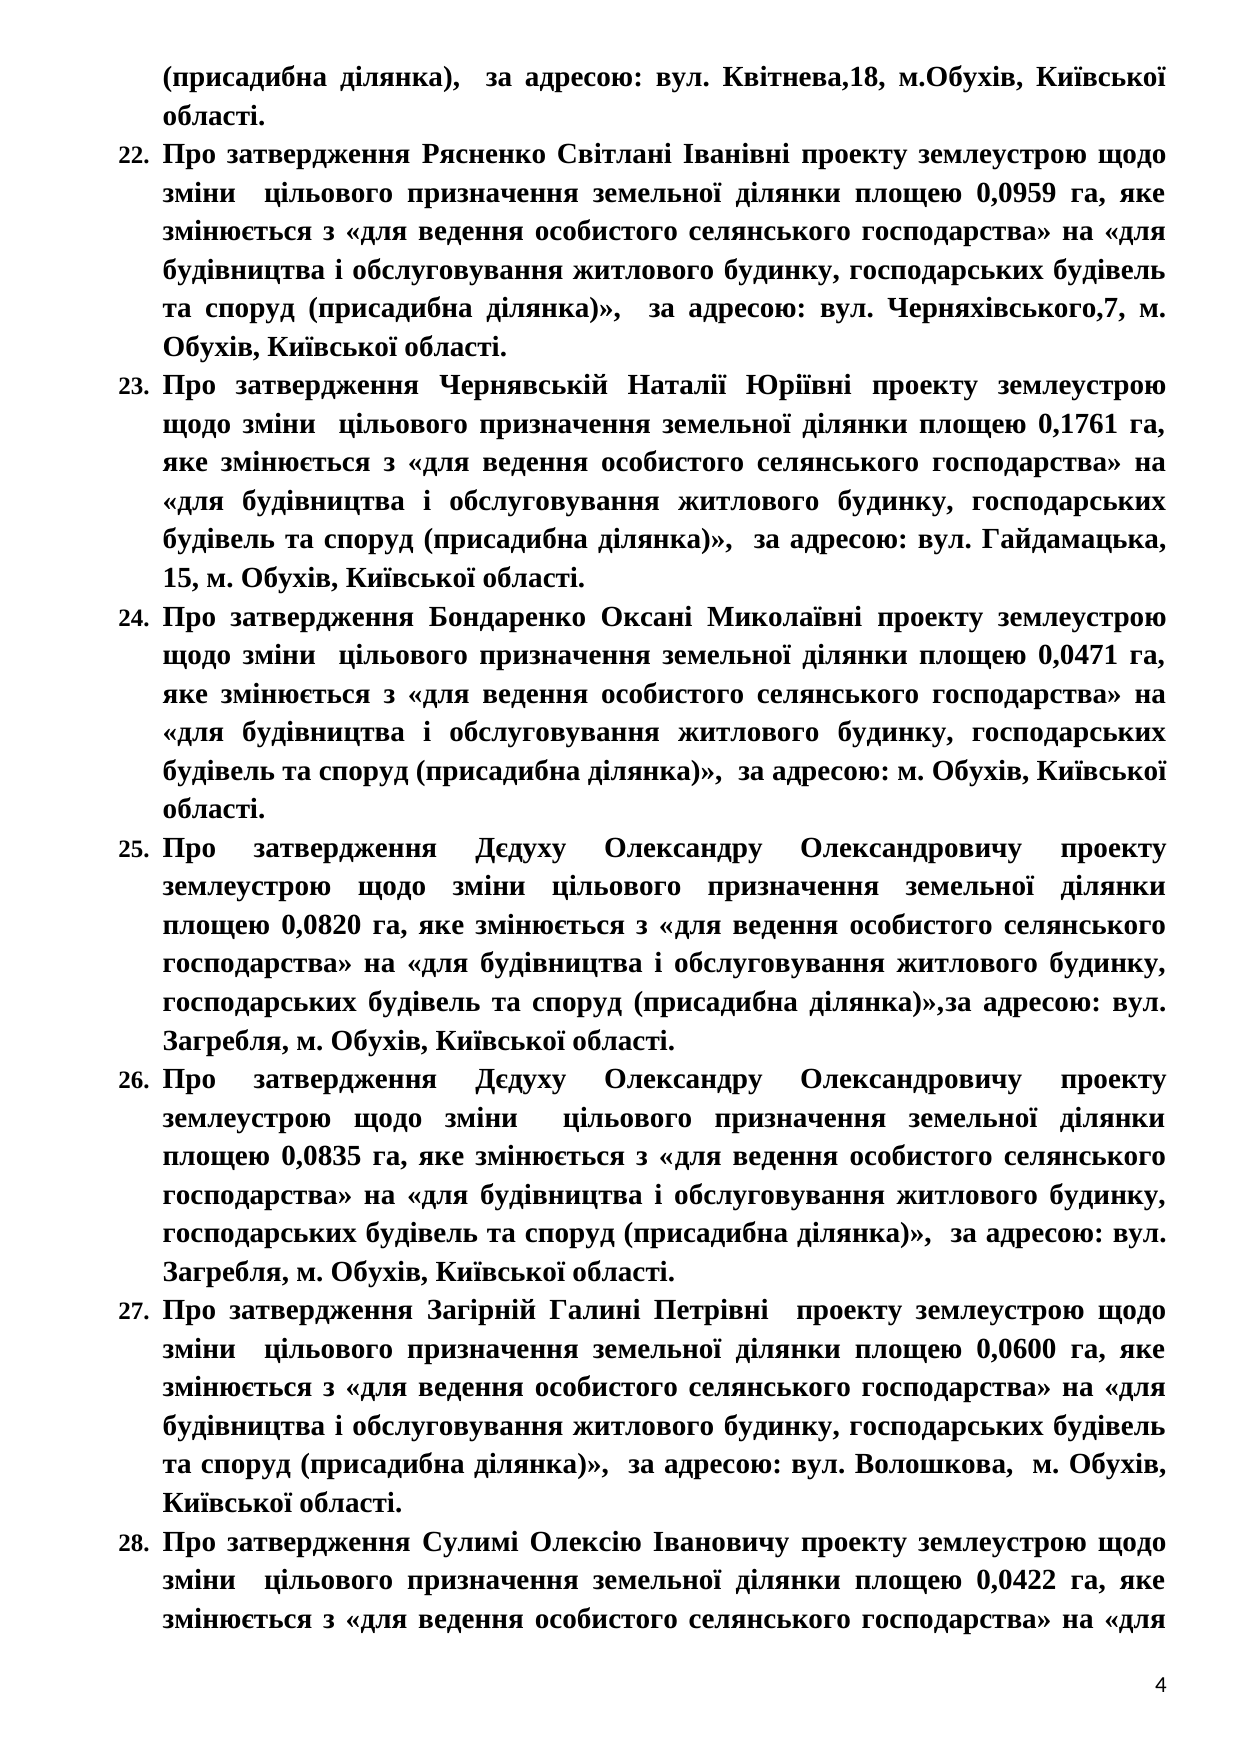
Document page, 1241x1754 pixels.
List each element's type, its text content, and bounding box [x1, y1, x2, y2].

list Про затвердження Бондаренко Оксані Миколаївні проекту землеустрою щодо зміни цільового призначення земельної ділянки площею 0,0471 га, яке змінюється з «для ведення особистого селянського господарства» на «для будівництва і обслуговування житлового будинку, господарських будівель та споруд (присадибна ділянка)», за адресою: м. Обухів, Київської області. [118, 599, 1167, 825]
list Про затвердження Рясненко Світлані Іванівні проекту землеустрою щодо зміни цільового призначення земельної ділянки площею 0,0959 га, яке змінюється з «для ведення особистого селянського господарства» на «для будівництва і обслуговування житлового будинку, господарських будівель та споруд (присадибна ділянка)», за адресою: вул. Черняхівського,7, м. Обухів, Київської області. [118, 136, 1167, 362]
list Про затвердження Дєдуху Олександру Олександровичу проекту землеустрою щодо зміни цільового призначення земельної ділянки площею 0,0820 га, яке змінюється з «для ведення особистого селянського господарства» на «для будівництва і обслуговування житлового будинку, господарських будівель та споруд (присадибна ділянка)»,за адресою: вул. Загребля, м. Обухів, Київської області. [118, 830, 1167, 1056]
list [118, 59, 1167, 131]
list Про затвердження Чернявській Наталії Юріївні проекту землеустрою щодо зміни цільового призначення земельної ділянки площею 0,1761 га, яке змінюється з «для ведення особистого селянського господарства» на «для будівництва і обслуговування житлового будинку, господарських будівель та споруд (присадибна ділянка)», за адресою: вул. Гайдамацька, 15, м. Обухів, Київської області. [118, 367, 1167, 594]
list Про затвердження Дєдуху Олександру Олександровичу проекту землеустрою щодо зміни цільового призначення земельної ділянки площею 0,0835 га, яке змінюється з «для ведення особистого селянського господарства» на «для будівництва і обслуговування житлового будинку, господарських будівель та споруд (присадибна ділянка)», за адресою: вул. Загребля, м. Обухів, Київської області. [118, 1061, 1167, 1287]
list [118, 1524, 1167, 1634]
list Про затвердження Загірній Галині Петрівні проекту землеустрою щодо зміни цільового призначення земельної ділянки площею 0,0600 га, яке змінюється з «для ведення особистого селянського господарства» на «для будівництва і обслуговування житлового будинку, господарських будівель та споруд (присадибна ділянка)», за адресою: вул. Волошкова, м. Обухів, Київської області. [118, 1292, 1167, 1519]
